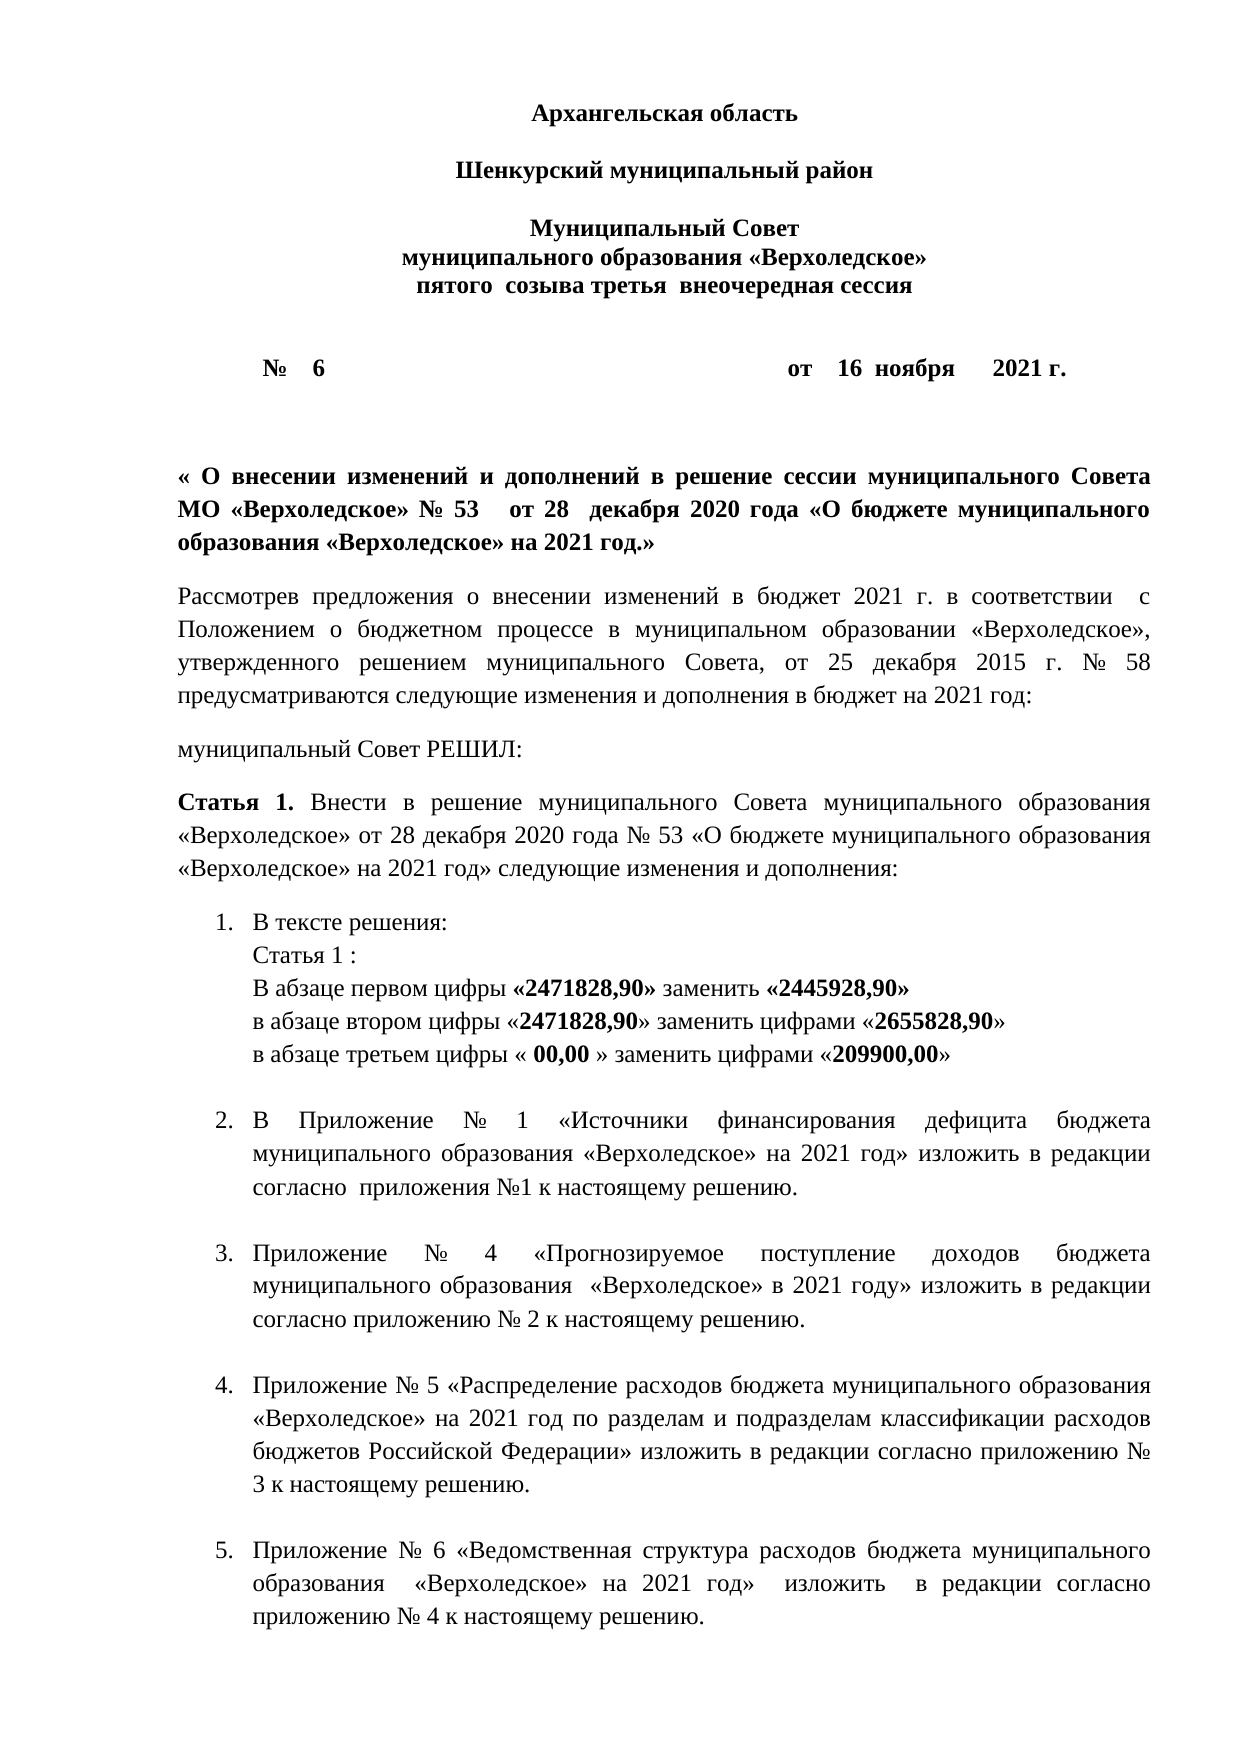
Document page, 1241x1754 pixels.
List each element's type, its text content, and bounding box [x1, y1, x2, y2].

text Шенкурский муниципальный район [177, 156, 1152, 184]
list Приложение № 4 «Прогнозируемое поступление доходов бюджета муниципального образования «Верхоледское» в 2021 году» изложить в редакции согласно приложению № 2 к настоящему решению. [215, 1238, 1152, 1332]
list в абзаце третьем цифры « 00,00 » заменить цифрами «209900,00» [252, 1039, 1152, 1068]
text муниципального образования «Верхоледское» [177, 242, 1152, 271]
list В тексте решения: [215, 907, 1152, 936]
text пятого созыва третья внеочередная сессия [177, 271, 1152, 299]
list Статья 1 : [252, 940, 1152, 969]
text Рассмотрев предложения о внесении изменений в бюджет 2021 г. в соответствии с Положением о бюджетном процессе в муниципальном образовании «Верхоледское», утвержденного решением муниципального Совета, от 25 декабря 2015 г. № 58 предусматриваются следующие изменения и дополнения в бюджет на 2021 год: [177, 581, 1152, 708]
text Муниципальный Совет [177, 213, 1152, 242]
text Статья 1. Внести в решение муниципального Совета муниципального образования «Верхоледское» от 28 декабря 2020 года № 53 «О бюджете муниципального образования «Верхоледское» на 2021 год» следующие изменения и дополнения: [177, 787, 1152, 882]
text муниципальный Совет РЕШИЛ: [177, 734, 1152, 762]
list Приложение № 6 «Ведомственная структура расходов бюджета муниципального образования «Верхоледское» на 2021 год» изложить в редакции согласно приложению № 4 к настоящему решению. [215, 1535, 1152, 1629]
list в абзаце втором цифры «2471828,90» заменить цифрами «2655828,90» [252, 1006, 1152, 1035]
list В Приложение № 1 «Источники финансирования дефицита бюджета муниципального образования «Верхоледское» на 2021 год» изложить в редакции согласно приложения №1 к настоящему решению. [215, 1106, 1152, 1200]
text Архангельская область [177, 98, 1152, 127]
list Приложение № 5 «Распределение расходов бюджета муниципального образования «Верхоледское» на 2021 год по разделам и подразделам классификации расходов бюджетов Российской Федерации» изложить в редакции согласно приложению № 3 к настоящему решению. [215, 1370, 1152, 1497]
text « О внесении изменений и дополнений в решение сессии муниципального Совета МО «Верхоледское» № 53 от 28 декабря 2020 года «О бюджете муниципального образования «Верхоледское» на 2021 год.» [177, 461, 1152, 556]
list В абзаце первом цифры «2471828,90» заменить «2445928,90» [252, 973, 1152, 1002]
text № 6 от 16 ноября 2021 г. [177, 353, 1152, 382]
